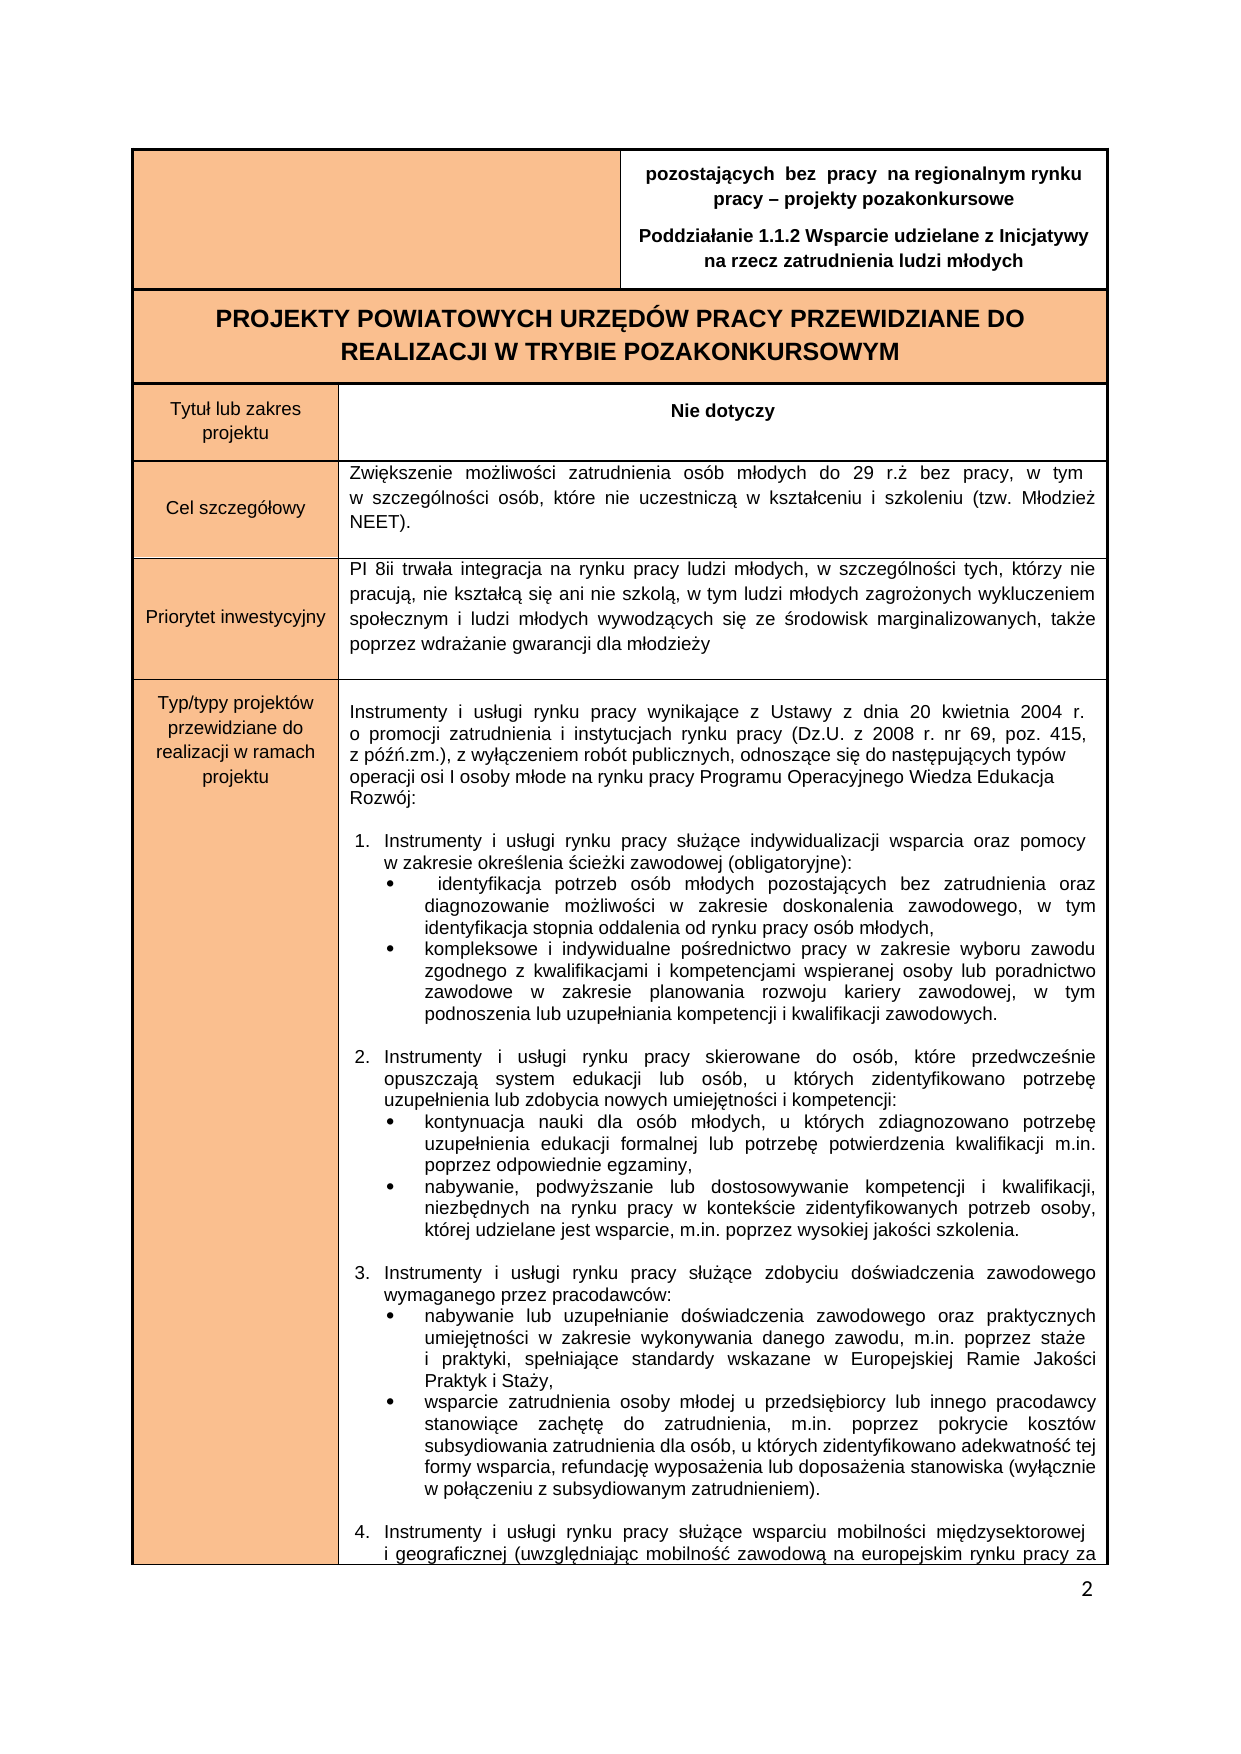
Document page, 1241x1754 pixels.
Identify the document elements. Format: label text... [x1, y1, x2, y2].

table_cell Zwiększenie możliwości zatrudnienia osób młodych do 29 r.ż bez pracy, w tym w szczególności osób, które nie uczestniczą w kształceniu i szkoleniu (tzw. Młodzież NEET). [339, 462, 1106, 557]
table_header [134, 151, 620, 288]
table_cell Cel szczegółowy [134, 462, 338, 557]
table_cell Nie dotyczy [339, 385, 1106, 460]
table_cell PROJEKTY POWIATOWYCH URZĘDÓW PRACY PRZEWIDZIANE DO REALIZACJI W TRYBIE POZAKONKURSOWYM [134, 291, 1106, 382]
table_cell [339, 680, 1106, 1564]
table_cell Priorytet inwestycyjny [134, 559, 338, 679]
table_cell PI 8ii trwała integracja na rynku pracy ludzi młodych, w szczególności tych, którzy nie pracują, nie kształcą się ani nie szkolą, w tym ludzi młodych zagrożonych wykluczeniem społecznym i ludzi młodych wywodzących się ze środowisk marginalizowanych, także poprzez wdrażanie gwarancji dla młodzieży [339, 559, 1106, 679]
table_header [621, 151, 1106, 288]
table_cell Tytuł lub zakres projektu [134, 385, 338, 460]
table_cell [134, 680, 338, 1564]
